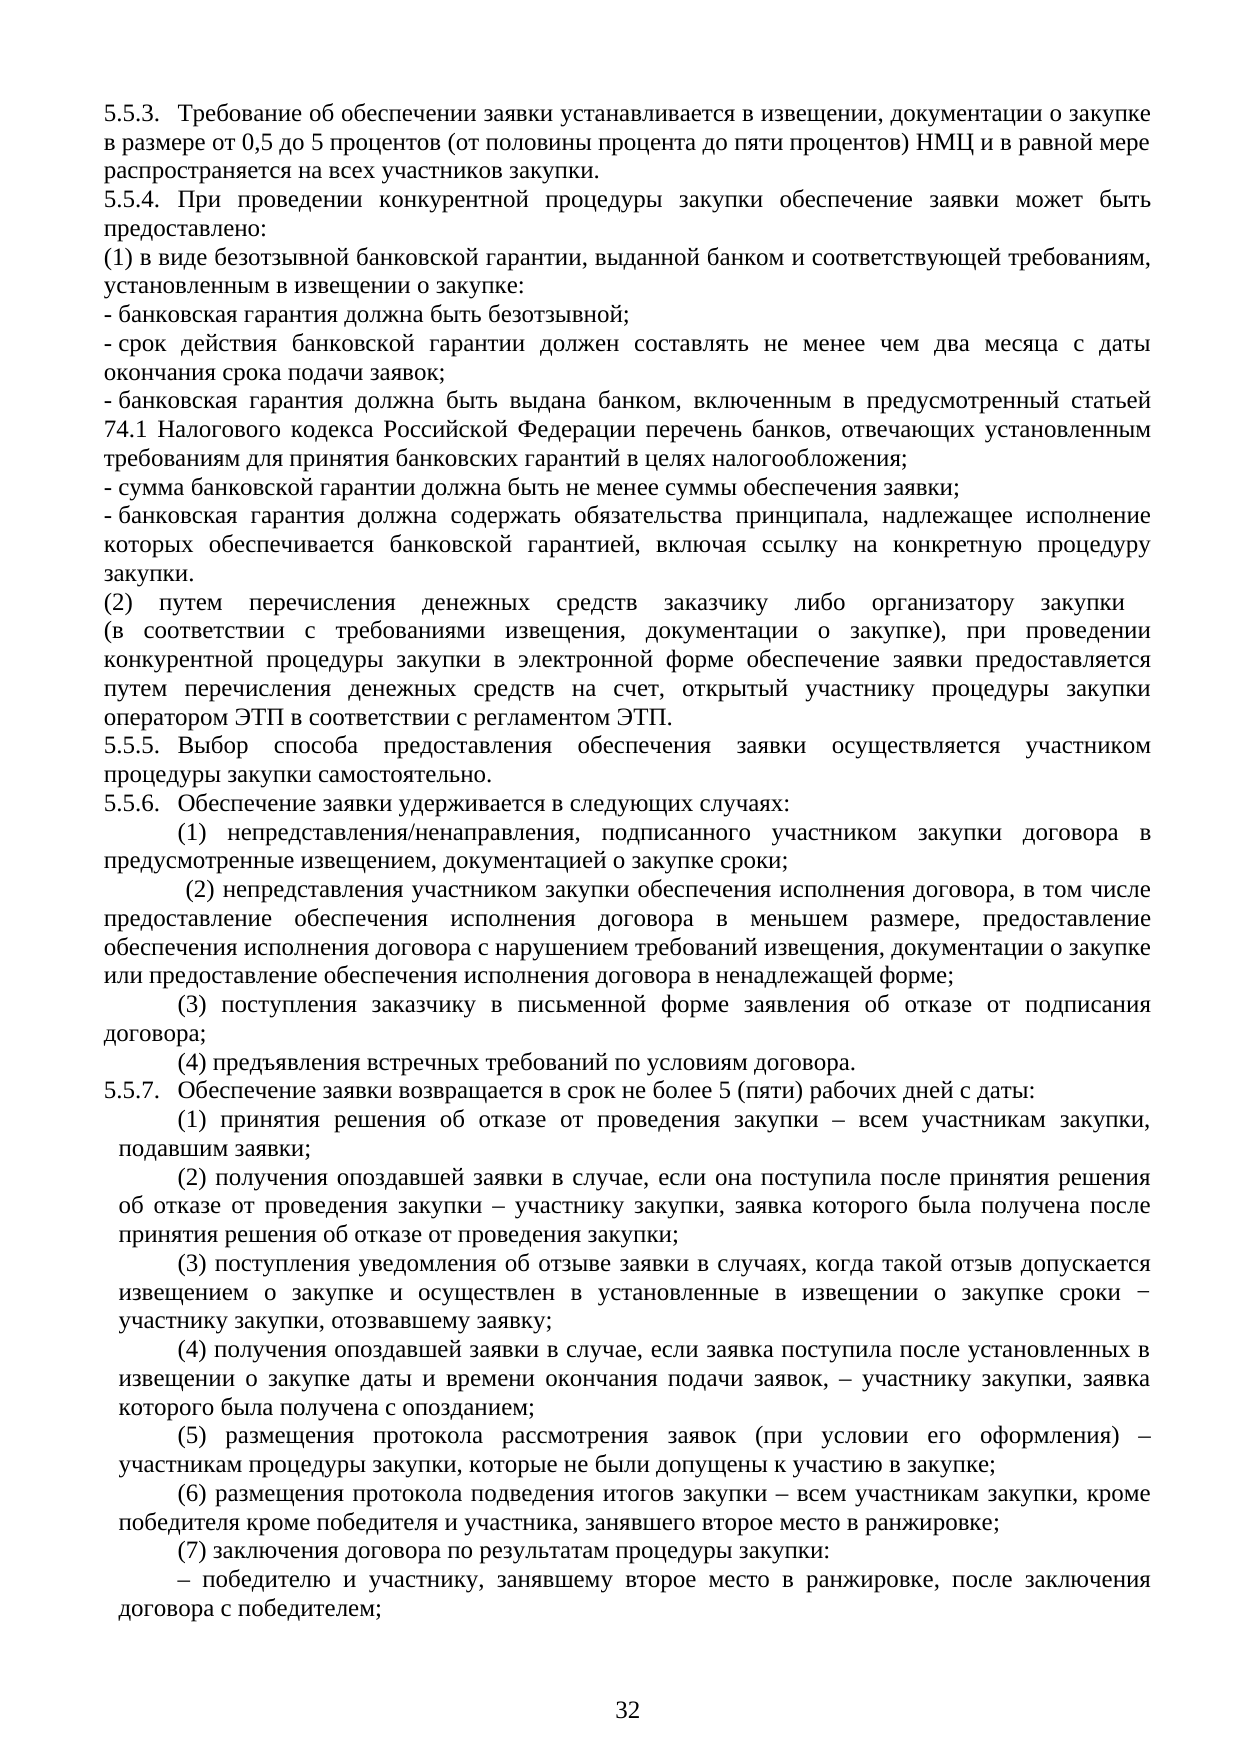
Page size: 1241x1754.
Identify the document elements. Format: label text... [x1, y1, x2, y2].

text (1) непредставления/ненаправления, подписанного участником закупки договора в предусмотренные извещением, документацией о закупке сроки; [103, 817, 1152, 874]
text - банковская гарантия должна быть выдана банком, включенным в предусмотренный статьей 74.1 Налогового кодекса Российской Федерации перечень банков, отвечающих установленным требованиям для принятия банковских гарантий в целях налогообложения; [103, 385, 1152, 472]
text (5) размещения протокола рассмотрения заявок (при условии его оформления) – участникам процедуры закупки, которые не были допущены к участию в закупке; [118, 1420, 1152, 1478]
list Обеспечение заявки возвращается в срок не более 5 (пяти) рабочих дней с даты: [103, 1075, 1152, 1104]
list Обеспечение заявки удерживается в следующих случаях: [103, 788, 1152, 817]
list При проведении конкурентной процедуры закупки обеспечение заявки может быть предоставлено: [103, 184, 1152, 242]
text - банковская гарантия должна быть безотзывной; [103, 299, 1152, 328]
list Требование об обеспечении заявки устанавливается в извещении, документации о закупке в размере от 0,5 до 5 процентов (от половины процента до пяти процентов) НМЦ и в равной мере распространяется на всех участников закупки. [103, 98, 1152, 184]
text (2) непредставления участником закупки обеспечения исполнения договора, в том числе предоставление обеспечения исполнения договора в меньшем размере, предоставление обеспечения исполнения договора с нарушением требований извещения, документации о закупке или предоставление обеспечения исполнения договора в ненадлежащей форме; [103, 874, 1152, 989]
text (6) размещения протокола подведения итогов закупки – всем участникам закупки, кроме победителя кроме победителя и участника, занявшего второе место в ранжировке; [118, 1478, 1152, 1535]
list Выбор способа предоставления обеспечения заявки осуществляется участником процедуры закупки самостоятельно. [103, 730, 1152, 788]
text - срок действия банковской гарантии должен составлять не менее чем два месяца с даты окончания срока подачи заявок; [103, 328, 1152, 385]
text (7) заключения договора по результатам процедуры закупки: [118, 1535, 1152, 1564]
text (2) получения опоздавшей заявки в случае, если она поступила после принятия решения об отказе от проведения закупки – участнику закупки, заявка которого была получена после принятия решения об отказе от проведения закупки; [118, 1162, 1152, 1248]
text (3) поступления уведомления об отзыве заявки в случаях, когда такой отзыв допускается извещением о закупке и осуществлен в установленные в извещении о закупке сроки − участнику закупки, отозвавшему заявку; [118, 1248, 1152, 1334]
text - сумма банковской гарантии должна быть не менее суммы обеспечения заявки; [103, 472, 1152, 500]
text - банковская гарантия должна содержать обязательства принципала, надлежащее исполнение которых обеспечивается банковской гарантией, включая ссылку на конкретную процедуру закупки. [103, 500, 1152, 587]
text (1) принятия решения об отказе от проведения закупки – всем участникам закупки, подавшим заявки; [118, 1104, 1152, 1162]
text (3) поступления заказчику в письменной форме заявления об отказе от подписания договора; [103, 989, 1152, 1047]
text (4) получения опоздавшей заявки в случае, если заявка поступила после установленных в извещении о закупке даты и времени окончания подачи заявок, – участнику закупки, заявка которого была получена с опозданием; [118, 1334, 1152, 1420]
text – победителю и участнику, занявшему второе место в ранжировке, после заключения договора с победителем; [118, 1564, 1152, 1622]
text (1) в виде безотзывной банковской гарантии, выданной банком и соответствующей требованиям, установленным в извещении о закупке: [103, 242, 1152, 299]
text (2) путем перечисления денежных средств заказчику либо организатору закупки (в соответствии с требованиями извещения, документации о закупке), при проведении конкурентной процедуры закупки в электронной форме обеспечение заявки предоставляется путем перечисления денежных средств на счет, открытый участнику процедуры закупки оператором ЭТП в соответствии с регламентом ЭТП. [103, 587, 1152, 730]
text (4) предъявления встречных требований по условиям договора. [103, 1047, 1152, 1075]
